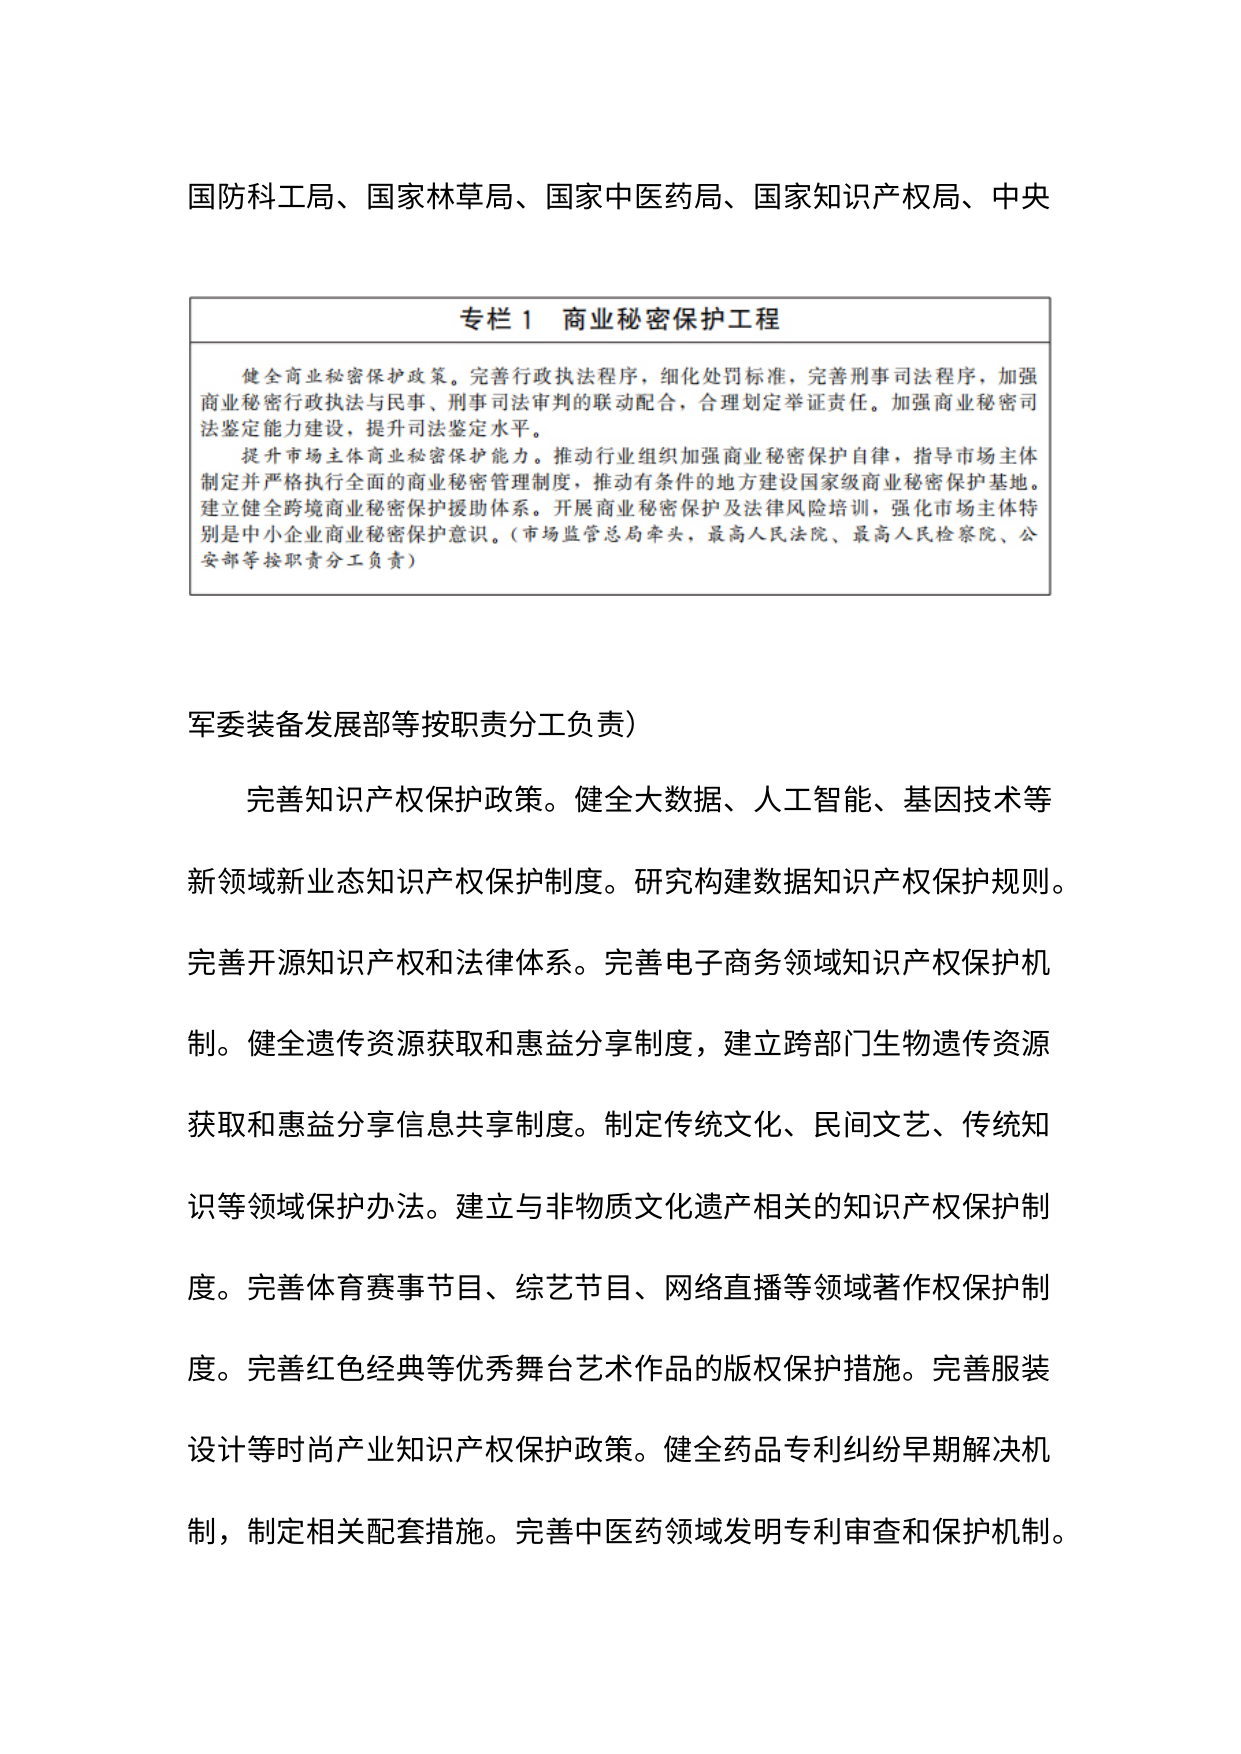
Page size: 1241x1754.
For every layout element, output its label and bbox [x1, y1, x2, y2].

picture [188, 295, 1053, 600]
text [187, 766, 1053, 1562]
text [187, 162, 1053, 755]
